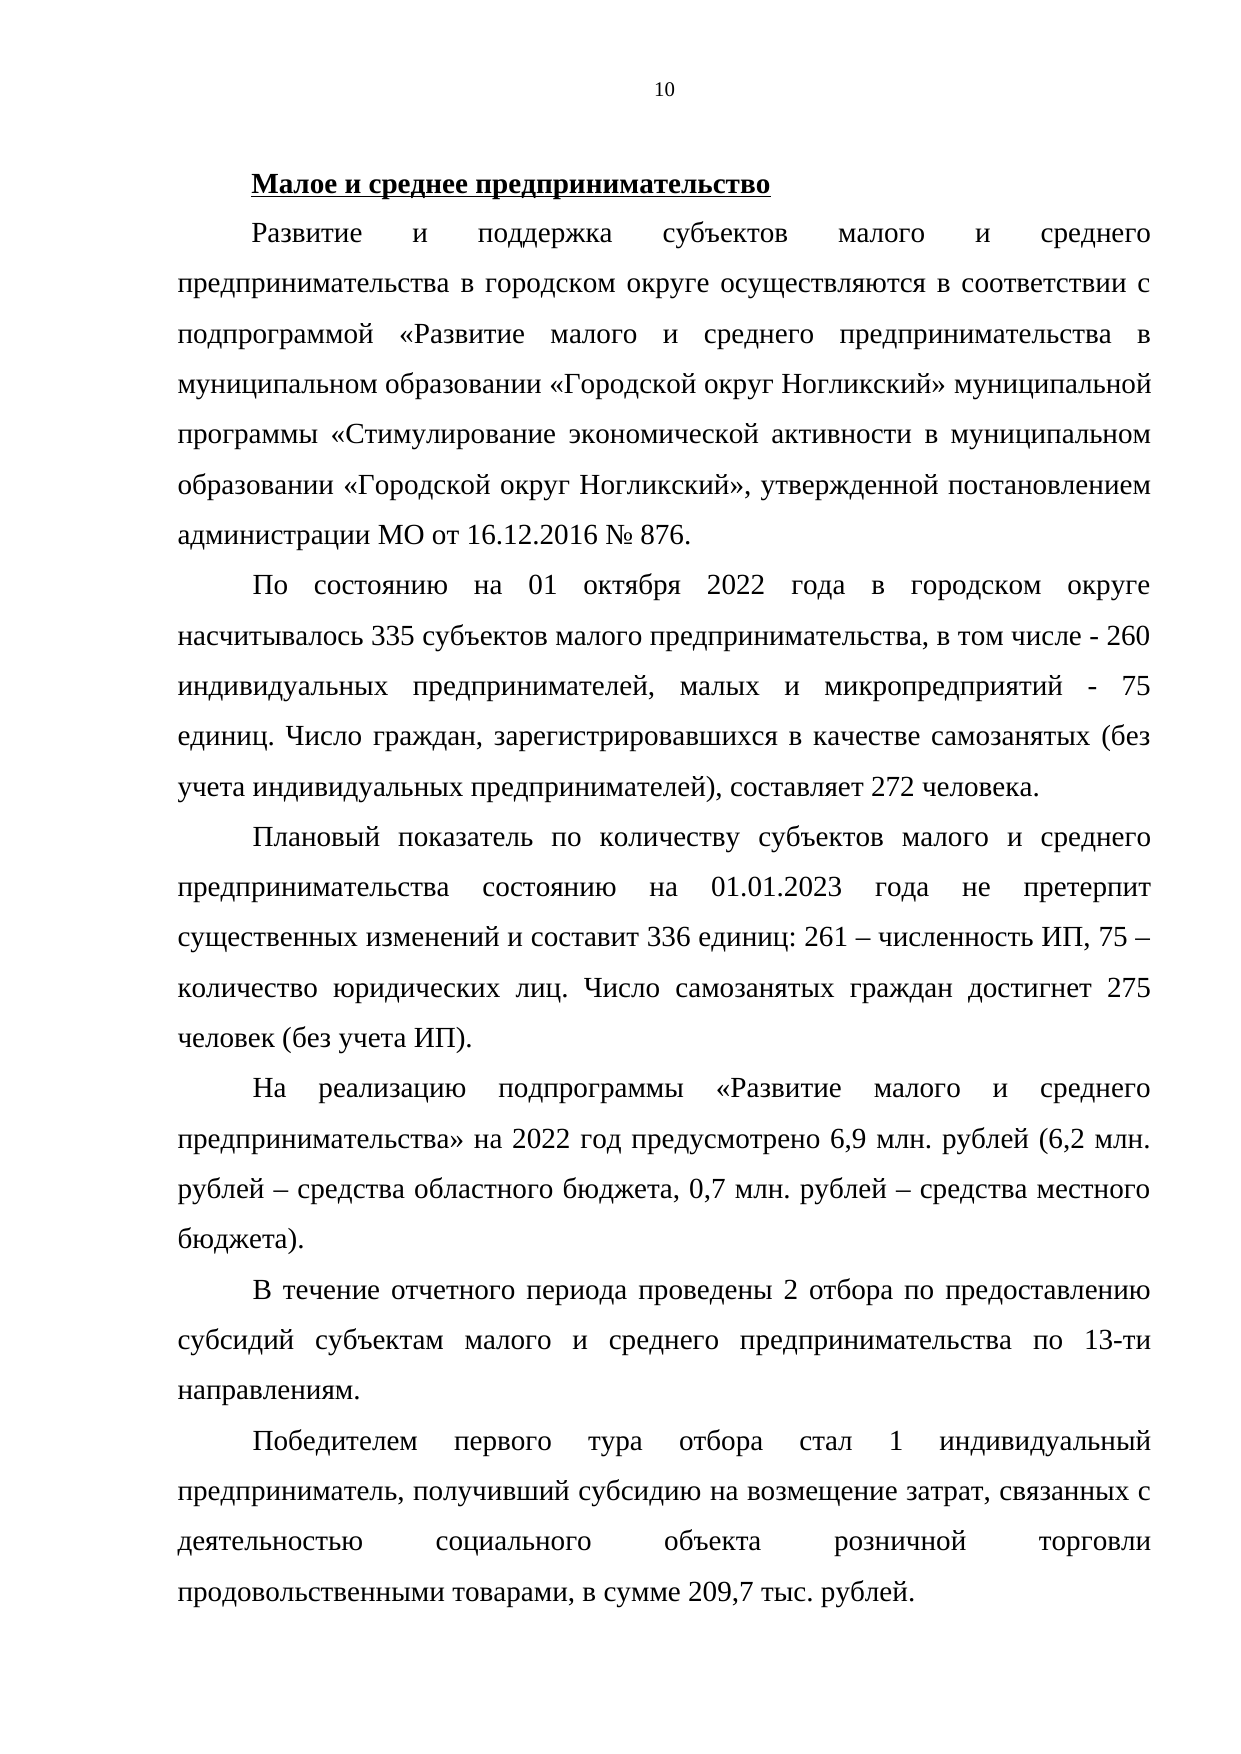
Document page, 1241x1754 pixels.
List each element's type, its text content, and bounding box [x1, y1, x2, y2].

text Плановый показатель по количеству субъектов малого и среднего предпринимательства состоянию на 01.01.2023 года не претерпит существенных изменений и составит 336 единиц: 261 – численность ИП, 75 – количество юридических лиц. Число самозанятых граждан достигнет 275 человек (без учета ИП). [177, 819, 1152, 1054]
text В течение отчетного периода проведены 2 отбора по предоставлению субсидий субъектам малого и среднего предпринимательства по 13-ти направлениям. [177, 1272, 1152, 1406]
text Победителем первого тура отбора стал 1 индивидуальный предприниматель, получивший субсидию на возмещение затрат, связанных с деятельностью социального объекта розничной торговли продовольственными товарами, в сумме 209,7 тыс. рублей. [177, 1423, 1152, 1607]
text На реализацию подпрограммы «Развитие малого и среднего предпринимательства» на 2022 год предусмотрено 6,9 млн. рублей (6,2 млн. рублей – средства областного бюджета, 0,7 млн. рублей – средства местного бюджета). [177, 1071, 1152, 1255]
text По состоянию на 01 октября 2022 года в городском округе насчитывалось 335 субъектов малого предпринимательства, в том числе - 260 индивидуальных предпринимателей, малых и микропредприятий - 75 единиц. Число граждан, зарегистрировавшихся в качестве самозанятых (без учета индивидуальных предпринимателей), составляет 272 человека. [177, 567, 1152, 802]
text Развитие и поддержка субъектов малого и среднего предпринимательства в городском округе осуществляются в соответствии с подпрограммой «Развитие малого и среднего предпринимательства в муниципальном образовании «Городской округ Ногликский» муниципальной программы «Стимулирование экономической активности в муниципальном образовании «Городской округ Ногликский», утвержденной постановлением администрации МО от 16.12.2016 № 876. [177, 215, 1152, 551]
text Малое и среднее предпринимательство [177, 167, 1152, 200]
